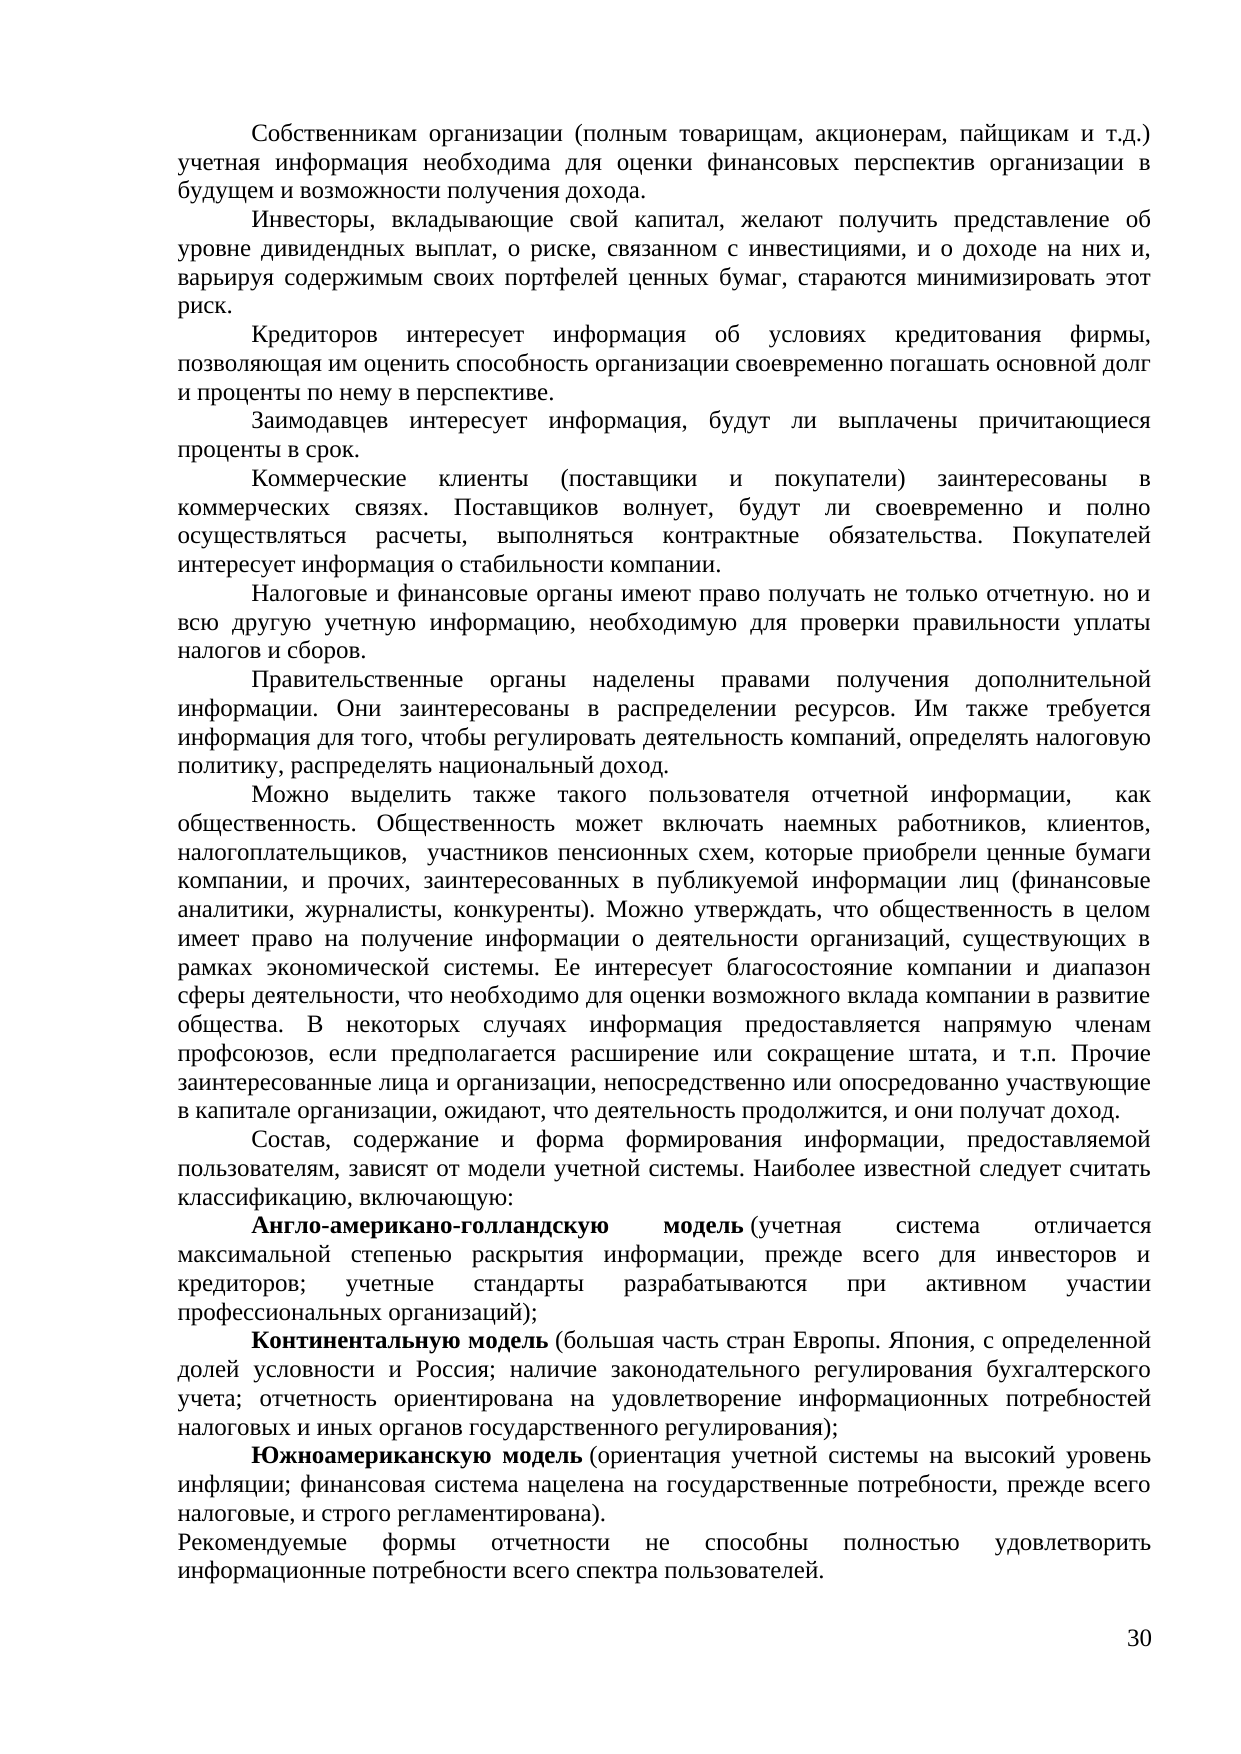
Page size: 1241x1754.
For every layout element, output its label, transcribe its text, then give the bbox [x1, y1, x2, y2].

text Коммерческие клиенты (поставщики и покупатели) заинтересованы в коммерческих связях. Поставщиков волнует, будут ли своевременно и полно осуществляться расчеты, выполняться контрактные обязательства. Покупателей интересует информация о стабильности компании. [177, 463, 1152, 578]
text Южноамериканскую модель (ориентация учетной системы на высокий уровень инфляции; финансовая система нацелена на государственные потребности, прежде всего налоговые, и строго регламентирована). [177, 1441, 1152, 1527]
text Правительственные органы наделены правами получения дополнительной информации. Они заинтересованы в распределении ресурсов. Им также требуется информация для того, чтобы регулировать деятельность компаний, определять налоговую политику, распределять национальный доход. [177, 664, 1152, 779]
text Кредиторов интересует информация об условиях кредитования фирмы, позволяющая им оценить способность организации своевременно погашать основной долг и проценты по нему в перспективе. [177, 319, 1152, 406]
text Англо-американо-голландскую модель (учетная система отличается максимальной степенью раскрытия информации, прежде всего для инвесторов и кредиторов; учетные стандарты разрабатываются при активном участии профессиональных организаций); [177, 1211, 1152, 1326]
text Континентальную модель (большая часть стран Европы. Япония, с определенной долей условности и Россия; наличие законодательного регулирования бухгалтерского учета; отчетность ориентирована на удовлетворение информационных потребностей налоговых и иных органов государственного регулирования); [177, 1326, 1152, 1441]
text Можно выделить также такого пользователя отчетной информации, как общественность. Общественность может включать наемных работников, клиентов, налогоплательщиков, участников пенсионных схем, которые приобрели ценные бумаги компании, и прочих, заинтересованных в публикуемой информации лиц (финансовые аналитики, журналисты, конкуренты). Можно утверждать, что общественность в целом имеет право на получение информации о деятельности организаций, существующих в рамках экономической системы. Ее интересует благосостояние компании и диапазон сферы деятельности, что необходимо для оценки возможного вклада компании в развитие общества. В некоторых случаях информация предоставляется напрямую членам профсоюзов, если предполагается расширение или сокращение штата, и т.п. Прочие заинтересованные лица и организации, непосредственно или опосредованно участвующие в капитале организации, ожидают, что деятельность продолжится, и они получат доход. [177, 779, 1152, 1124]
text Заимодавцев интересует информация, будут ли выплачены причитающиеся проценты в срок. [177, 406, 1152, 463]
text Инвесторы, вкладывающие свой капитал, желают получить представление об уровне дивидендных выплат, о риске, связанном с инвестициями, и о доходе на них и, варьируя содержимым своих портфелей ценных бумаг, стараются минимизировать этот риск. [177, 204, 1152, 319]
text Состав, содержание и форма формирования информации, предоставляемой пользователям, зависят от модели учетной системы. Наиболее известной следует считать классификацию, включающую: [177, 1124, 1152, 1211]
text Налоговые и финансовые органы имеют право получать не только отчетную. но и всю другую учетную информацию, необходимую для проверки правильности уплаты налогов и сборов. [177, 578, 1152, 664]
text Рекомендуемые формы отчетности не способны полностью удовлетворить информационные потребности всего спектра пользователей. [177, 1527, 1152, 1584]
text Собственникам организации (полным товарищам, акционерам, пайщикам и т.д.) учетная информация необходима для оценки финансовых перспектив организации в будущем и возможности получения дохода. [177, 118, 1152, 204]
